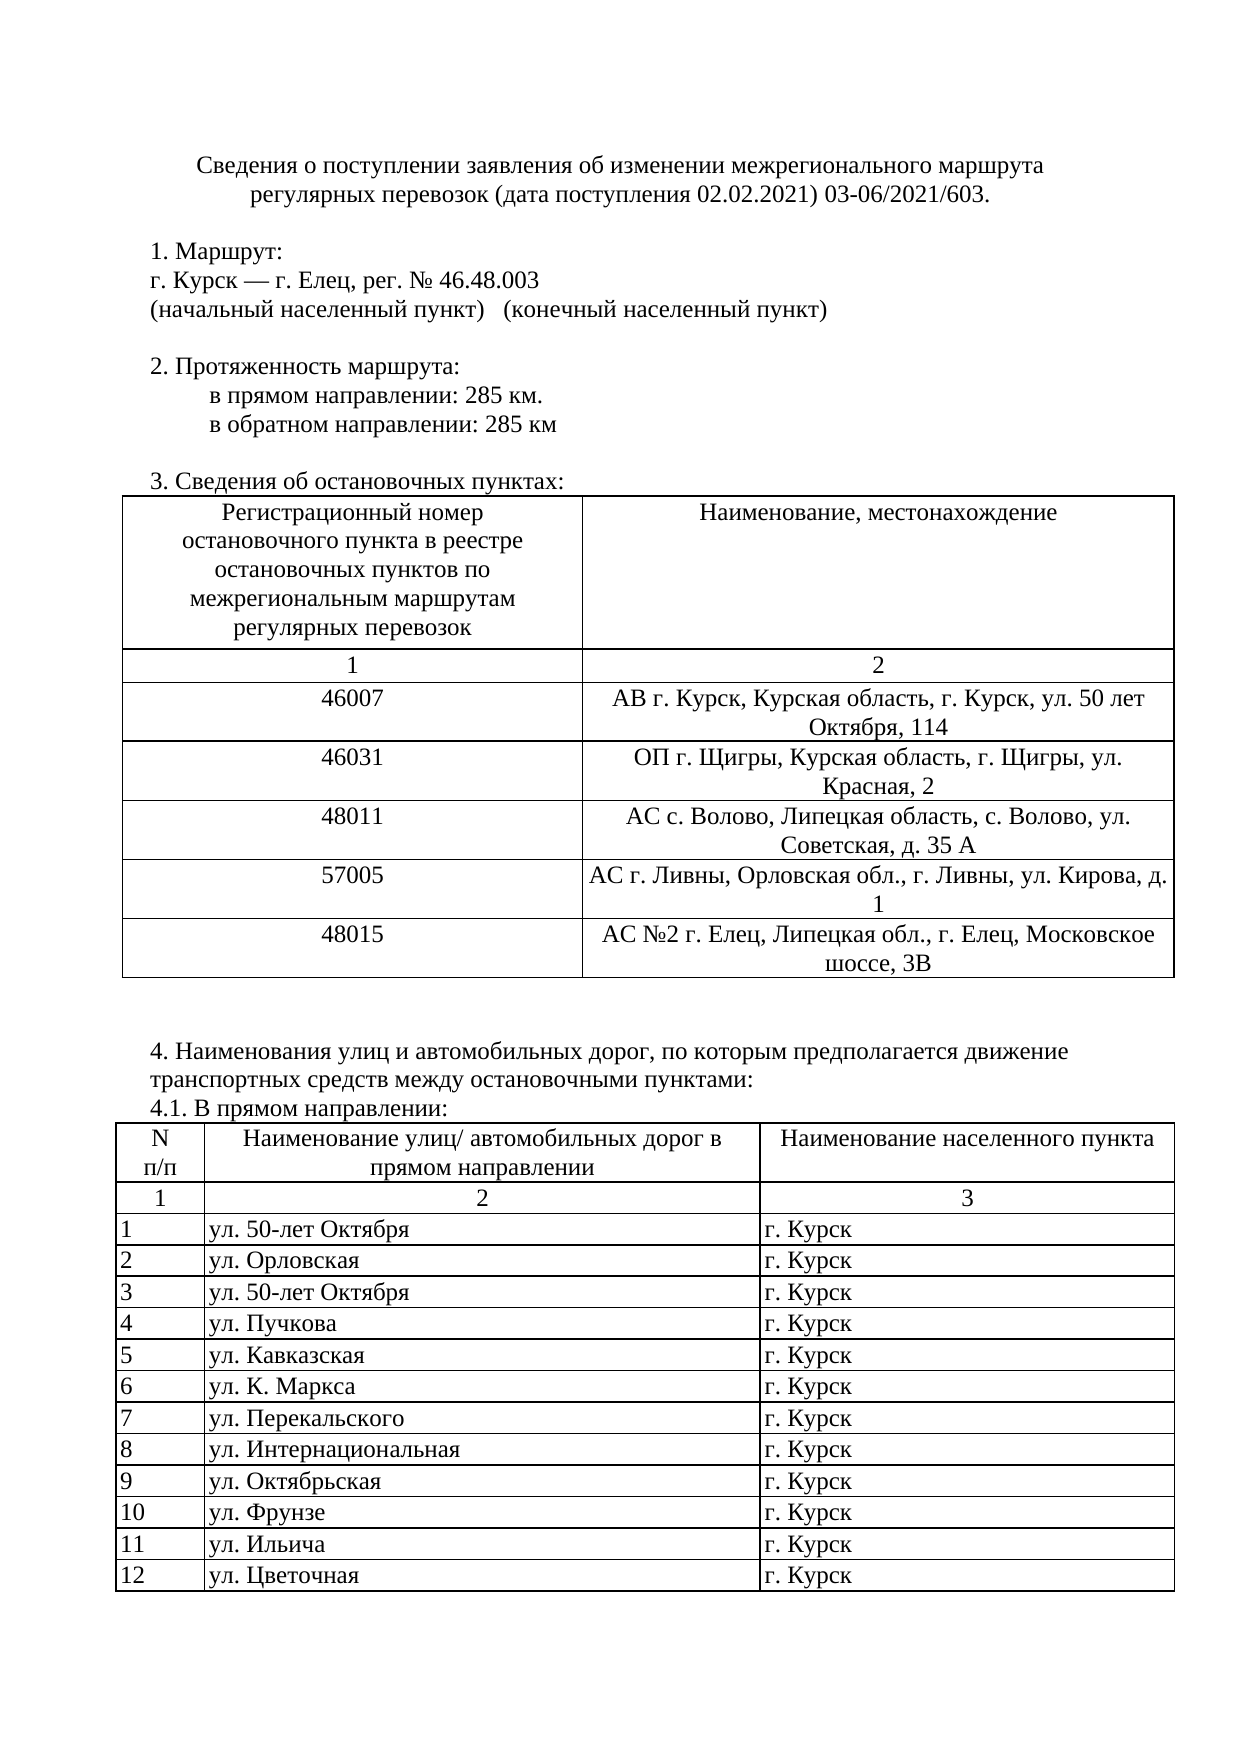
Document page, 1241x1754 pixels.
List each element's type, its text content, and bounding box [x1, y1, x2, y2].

table_cell 3 [117, 1277, 204, 1307]
table_cell ул. К. Маркса [205, 1371, 759, 1401]
table_cell 5 [117, 1340, 204, 1370]
text 1. Маршрут: [150, 236, 1090, 265]
table_cell 1 [117, 1214, 204, 1244]
table_cell г. Курск [761, 1403, 1174, 1433]
table_cell 11 [117, 1529, 204, 1558]
table_cell 9 [117, 1466, 204, 1496]
table_cell 48011 [123, 801, 582, 858]
table_cell 46007 [123, 683, 582, 740]
table_cell 6 [117, 1371, 204, 1401]
text в обратном направлении: 285 км [150, 409, 1090, 437]
table_cell г. Курск [761, 1340, 1174, 1370]
text в прямом направлении: 285 км. [150, 380, 1090, 409]
table_cell г. Курск [761, 1560, 1174, 1590]
table_cell г. Курск [761, 1529, 1174, 1558]
table_cell 2 [117, 1246, 204, 1275]
table_cell 1 [123, 650, 582, 681]
table_header Регистрационный номер остановочного пункта в реестре остановочных пунктов по межрегиональным маршрутам регулярных перевозок [123, 497, 582, 648]
table_cell г. Курск [761, 1246, 1174, 1275]
table_cell ул. Фрунзе [205, 1497, 759, 1527]
table_cell 48015 [123, 919, 582, 977]
text 2. Протяженность маршрута: [150, 351, 1090, 380]
table_cell ул. Интернациональная [205, 1434, 759, 1464]
text 4. Наименования улиц и автомобильных дорог, по которым предполагается движение транспортных средств между остановочными пунктами: [150, 1036, 1090, 1093]
text 3. Сведения об остановочных пунктах: [150, 466, 1090, 495]
table_cell 46031 [123, 742, 582, 799]
table_cell 2 [205, 1183, 759, 1212]
table_cell 10 [117, 1497, 204, 1527]
table_cell ОП г. Щигры, Курская область, г. Щигры, ул. Красная, 2 [583, 742, 1173, 799]
table_cell АС г. Ливны, Орловская обл., г. Ливны, ул. Кирова, д. 1 [583, 860, 1173, 918]
table_header N п/п [117, 1124, 204, 1181]
table_header Наименование улиц/ автомобильных дорог в прямом направлении [205, 1124, 759, 1181]
table_cell г. Курск [761, 1434, 1174, 1464]
table_cell АС с. Волово, Липецкая область, с. Волово, ул. Советская, д. 35 А [583, 801, 1173, 858]
table_cell г. Курск [761, 1371, 1174, 1401]
table_cell АВ г. Курск, Курская область, г. Курск, ул. 50 лет Октября, 114 [583, 683, 1173, 740]
table_cell 2 [583, 650, 1173, 681]
table_cell г. Курск [761, 1277, 1174, 1307]
table_cell АС №2 г. Елец, Липецкая обл., г. Елец, Московское шоссе, 3В [583, 919, 1173, 977]
table_cell ул. Орловская [205, 1246, 759, 1275]
table_cell 57005 [123, 860, 582, 918]
table_cell 12 [117, 1560, 204, 1590]
table_cell 7 [117, 1403, 204, 1433]
table_cell 8 [117, 1434, 204, 1464]
table_cell г. Курск [761, 1308, 1174, 1338]
table_cell 1 [117, 1183, 204, 1212]
table_cell ул. Перекальского [205, 1403, 759, 1433]
table_cell г. Курск [761, 1214, 1174, 1244]
table_cell ул. 50-лет Октября [205, 1214, 759, 1244]
table_cell ул. Октябрьская [205, 1466, 759, 1496]
text (начальный населенный пункт) (конечный населенный пункт) [150, 294, 1090, 322]
table_cell ул. Кавказская [205, 1340, 759, 1370]
table_cell 4 [117, 1308, 204, 1338]
table_cell г. Курск [761, 1466, 1174, 1496]
table_cell 3 [761, 1183, 1174, 1212]
text Сведения о поступлении заявления об изменении межрегионального маршрута регулярных перевозок (дата поступления 02.02.2021) 03-06/2021/603. [150, 150, 1090, 207]
table_cell ул. Ильича [205, 1529, 759, 1558]
table_cell ул. Пучкова [205, 1308, 759, 1338]
text 4.1. В прямом направлении: [150, 1093, 1090, 1122]
table_cell г. Курск [761, 1497, 1174, 1527]
table_header Наименование населенного пункта [761, 1124, 1174, 1181]
text г. Курск — г. Елец, рег. № 46.48.003 [150, 265, 1090, 294]
table_header Наименование, местонахождение [583, 497, 1173, 648]
table_cell ул. 50-лет Октября [205, 1277, 759, 1307]
table_cell ул. Цветочная [205, 1560, 759, 1590]
